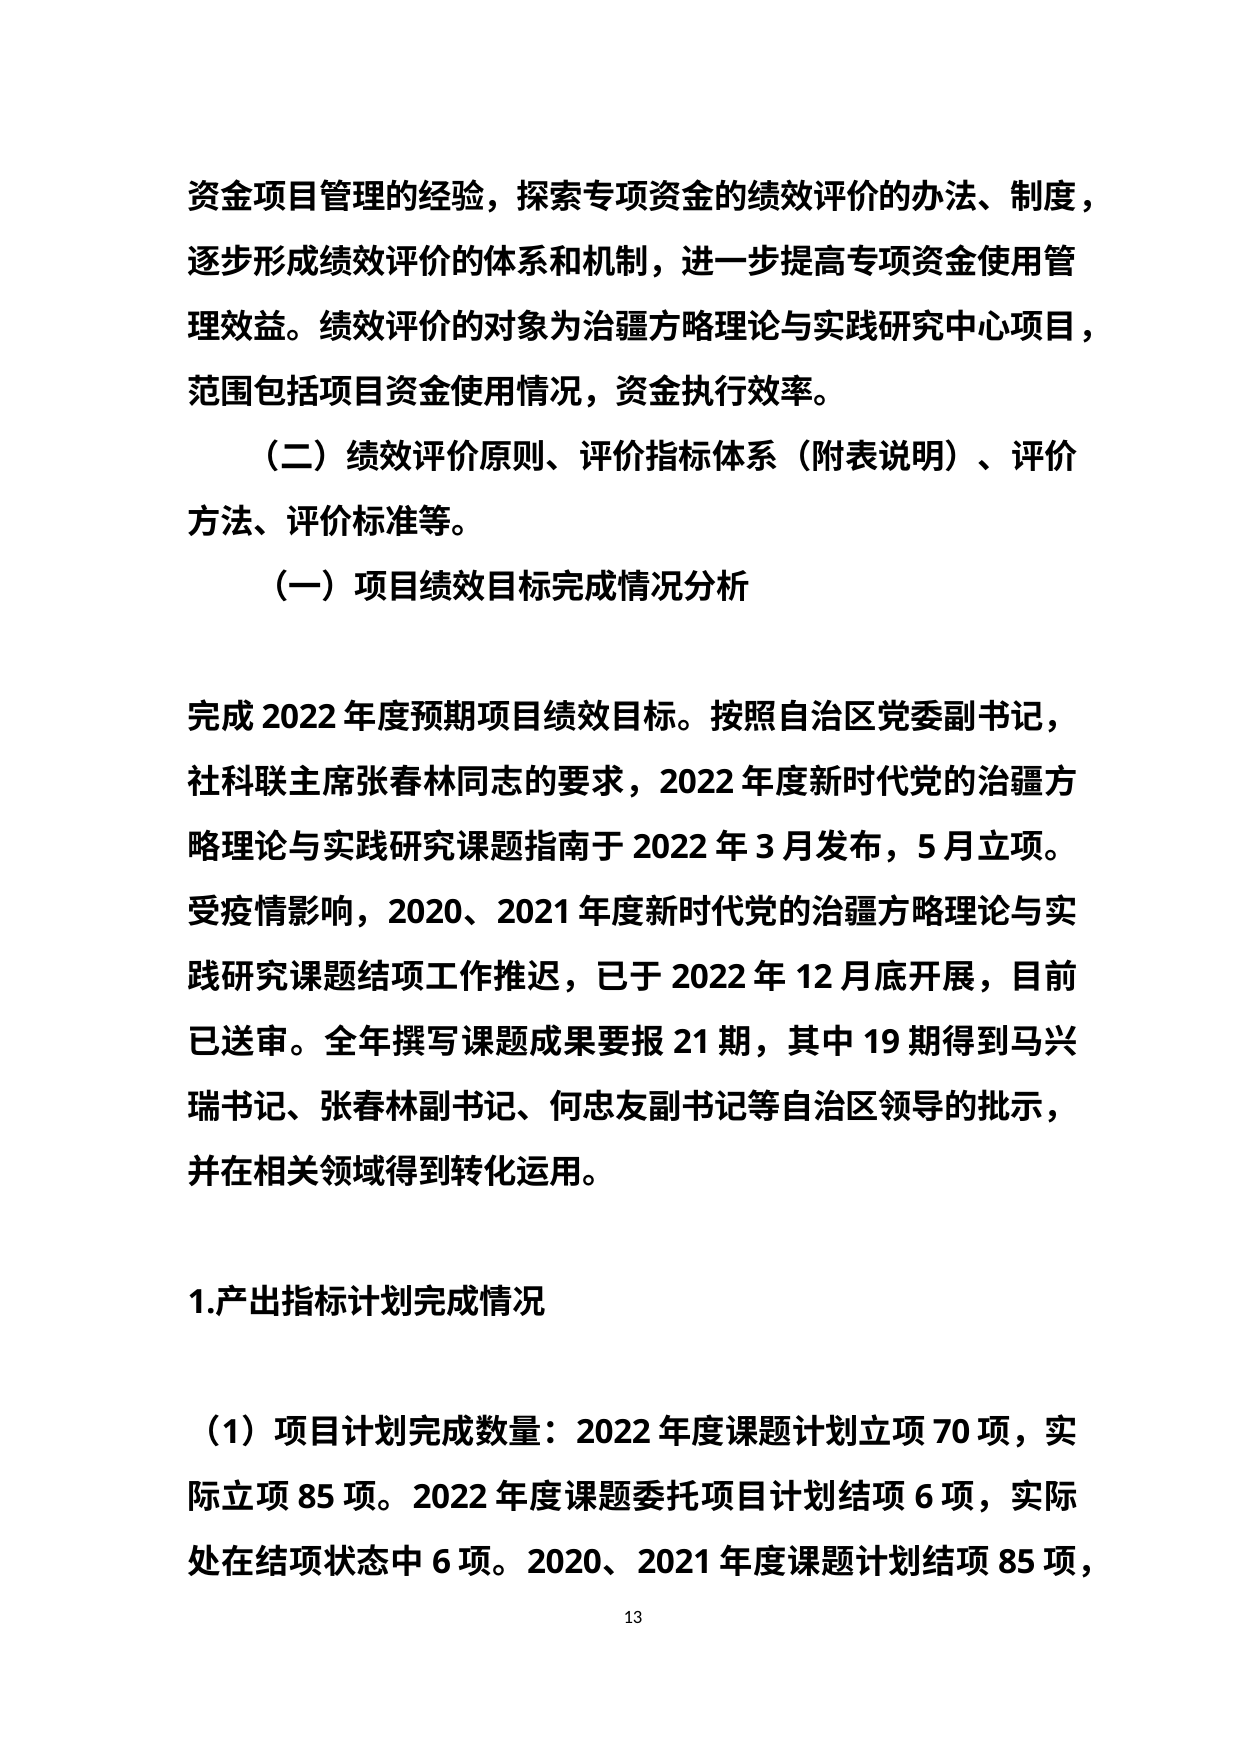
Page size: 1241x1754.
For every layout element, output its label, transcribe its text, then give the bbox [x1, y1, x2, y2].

text （二）绩效评价原则、评价指标体系（附表说明）、评价方法、评价标准等。 [187, 422, 1078, 552]
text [187, 552, 1078, 1592]
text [187, 162, 1078, 422]
